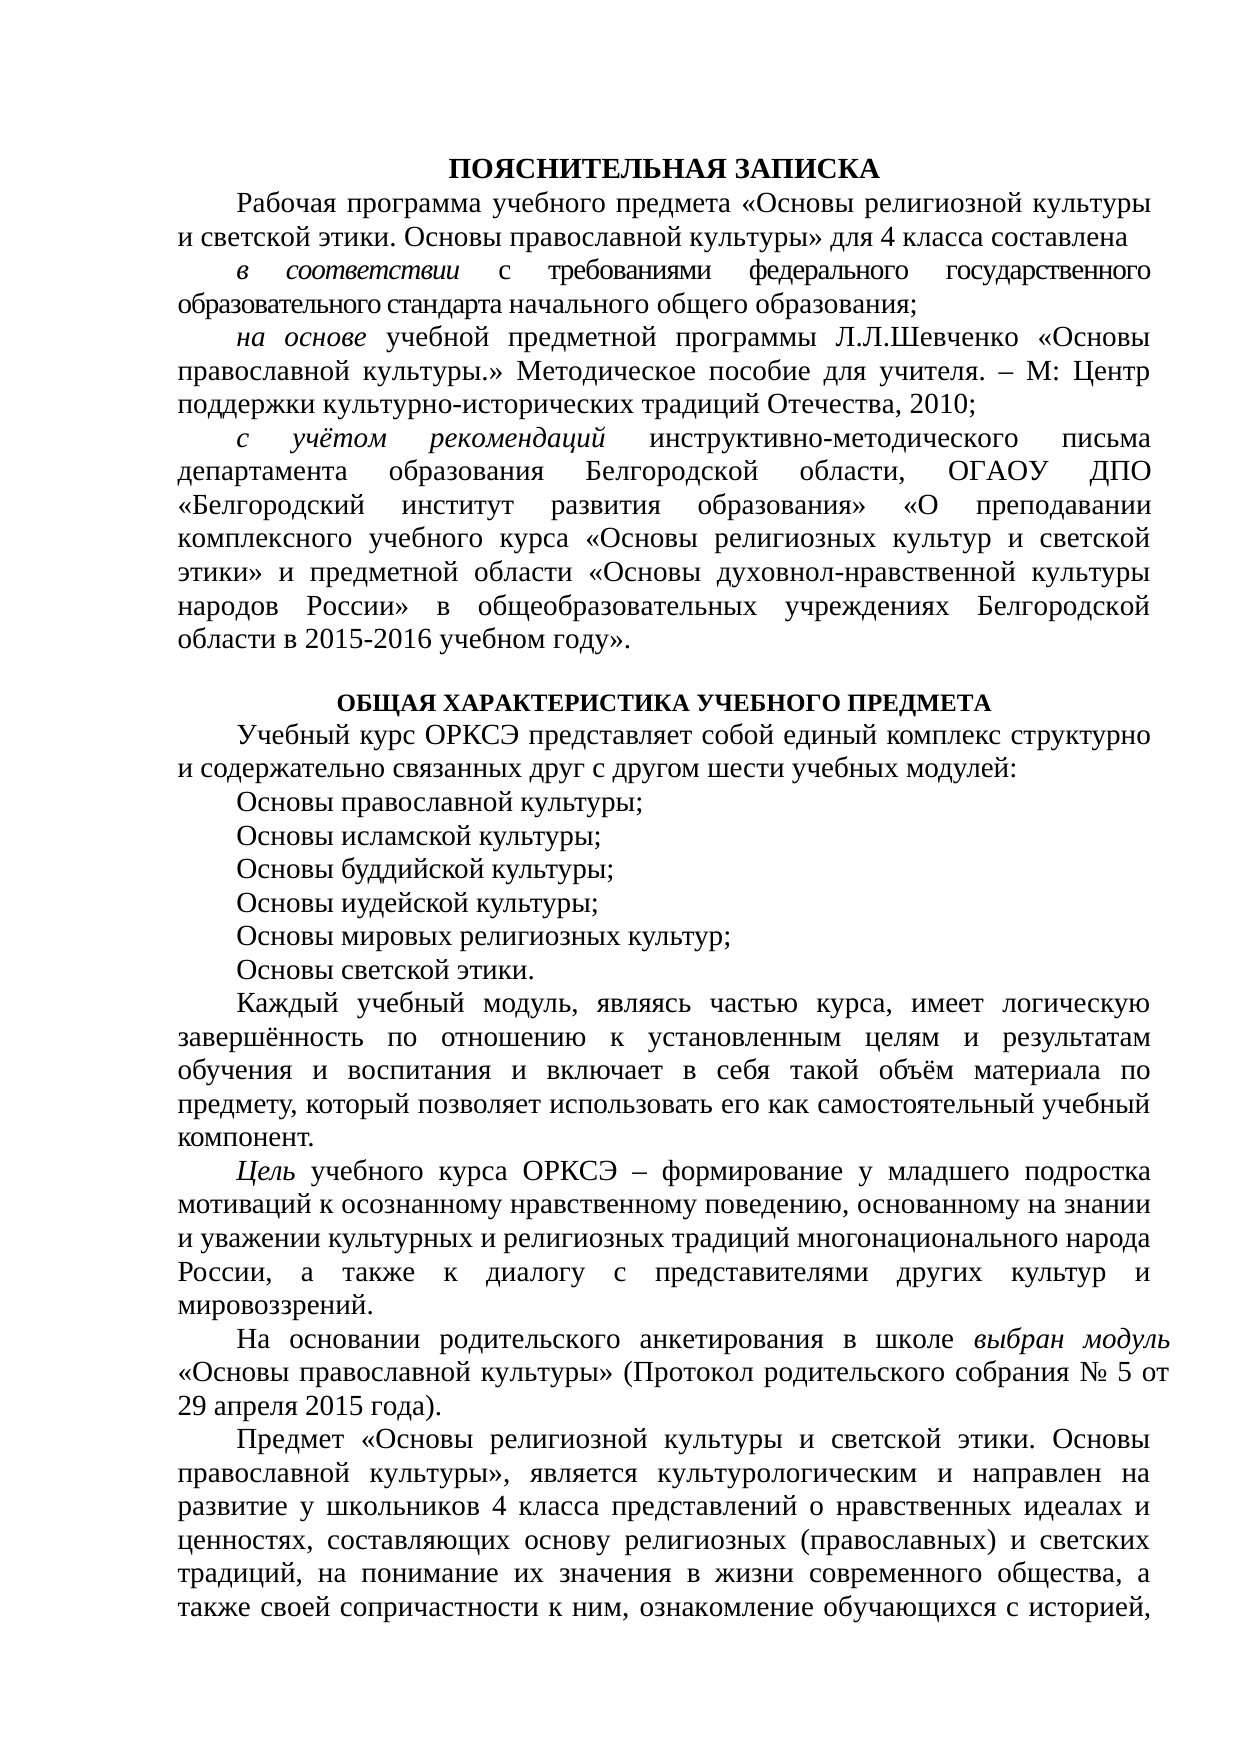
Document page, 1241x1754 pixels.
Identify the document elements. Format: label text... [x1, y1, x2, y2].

text ПОЯСНИТЕЛЬНАЯ ЗАПИСКА [177, 152, 1152, 185]
text Основы светской этики. [177, 952, 1152, 985]
text На основании родительского анкетирования в школе выбран модуль «Основы православной культуры» (Протокол родительского собрания № 5 от 29 апреля 2015 года). [177, 1321, 1170, 1421]
text Основы православной культуры; [177, 784, 1152, 818]
text Основы буддийской культуры; [177, 851, 1152, 885]
text в соответствии с требованиями федерального государственного образовательного стандарта начального общего образования; [177, 252, 1152, 319]
text Каждый учебный модуль, являясь частью курса, имеет логическую завершённость по отношению к установленным целям и результатам обучения и воспитания и включает в себя такой объём материала по предмету, который позволяет использовать его как самостоятельный учебный компонент. [177, 985, 1152, 1153]
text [177, 1421, 1152, 1623]
text Цель учебного курса ОРКСЭ – формирование у младшего подростка мотиваций к осознанному нравственному поведению, основанному на знании и уважении культурных и религиозных традиций многонационального народа России, а также к диалогу с представителями других культур и мировоззрений. [177, 1153, 1152, 1321]
text Основы иудейской культуры; [177, 885, 1152, 918]
text на основе учебной предметной программы Л.Л.Шевченко «Основы православной культуры.» Методическое пособие для учителя. – М: Центр поддержки культурно-исторических традиций Отечества, 2010; [177, 319, 1152, 420]
text Рабочая программа учебного предмета «Основы религиозной культуры и светской этики. Основы православной культуры» для 4 класса составлена [177, 185, 1152, 252]
text Основы мировых религиозных культур; [177, 918, 1152, 952]
text ОБЩАЯ ХАРАКТЕРИСТИКА УЧЕБНОГО ПРЕДМЕТА [177, 688, 1152, 717]
text Основы исламской культуры; [177, 818, 1152, 851]
text с учётом рекомендаций инструктивно-методического письма департамента образования Белгородской области, ОГАОУ ДПО «Белгородский институт развития образования» «О преподавании комплексного учебного курса «Основы религиозных культур и светской этики» и предметной области «Основы духовнол-нравственной культуры народов России» в общеобразовательных учреждениях Белгородской области в 2015-2016 учебном году». [177, 420, 1152, 655]
text Учебный курс ОРКСЭ представляет собой единый комплекс структурно и содержательно связанных друг с другом шести учебных модулей: [177, 717, 1152, 784]
